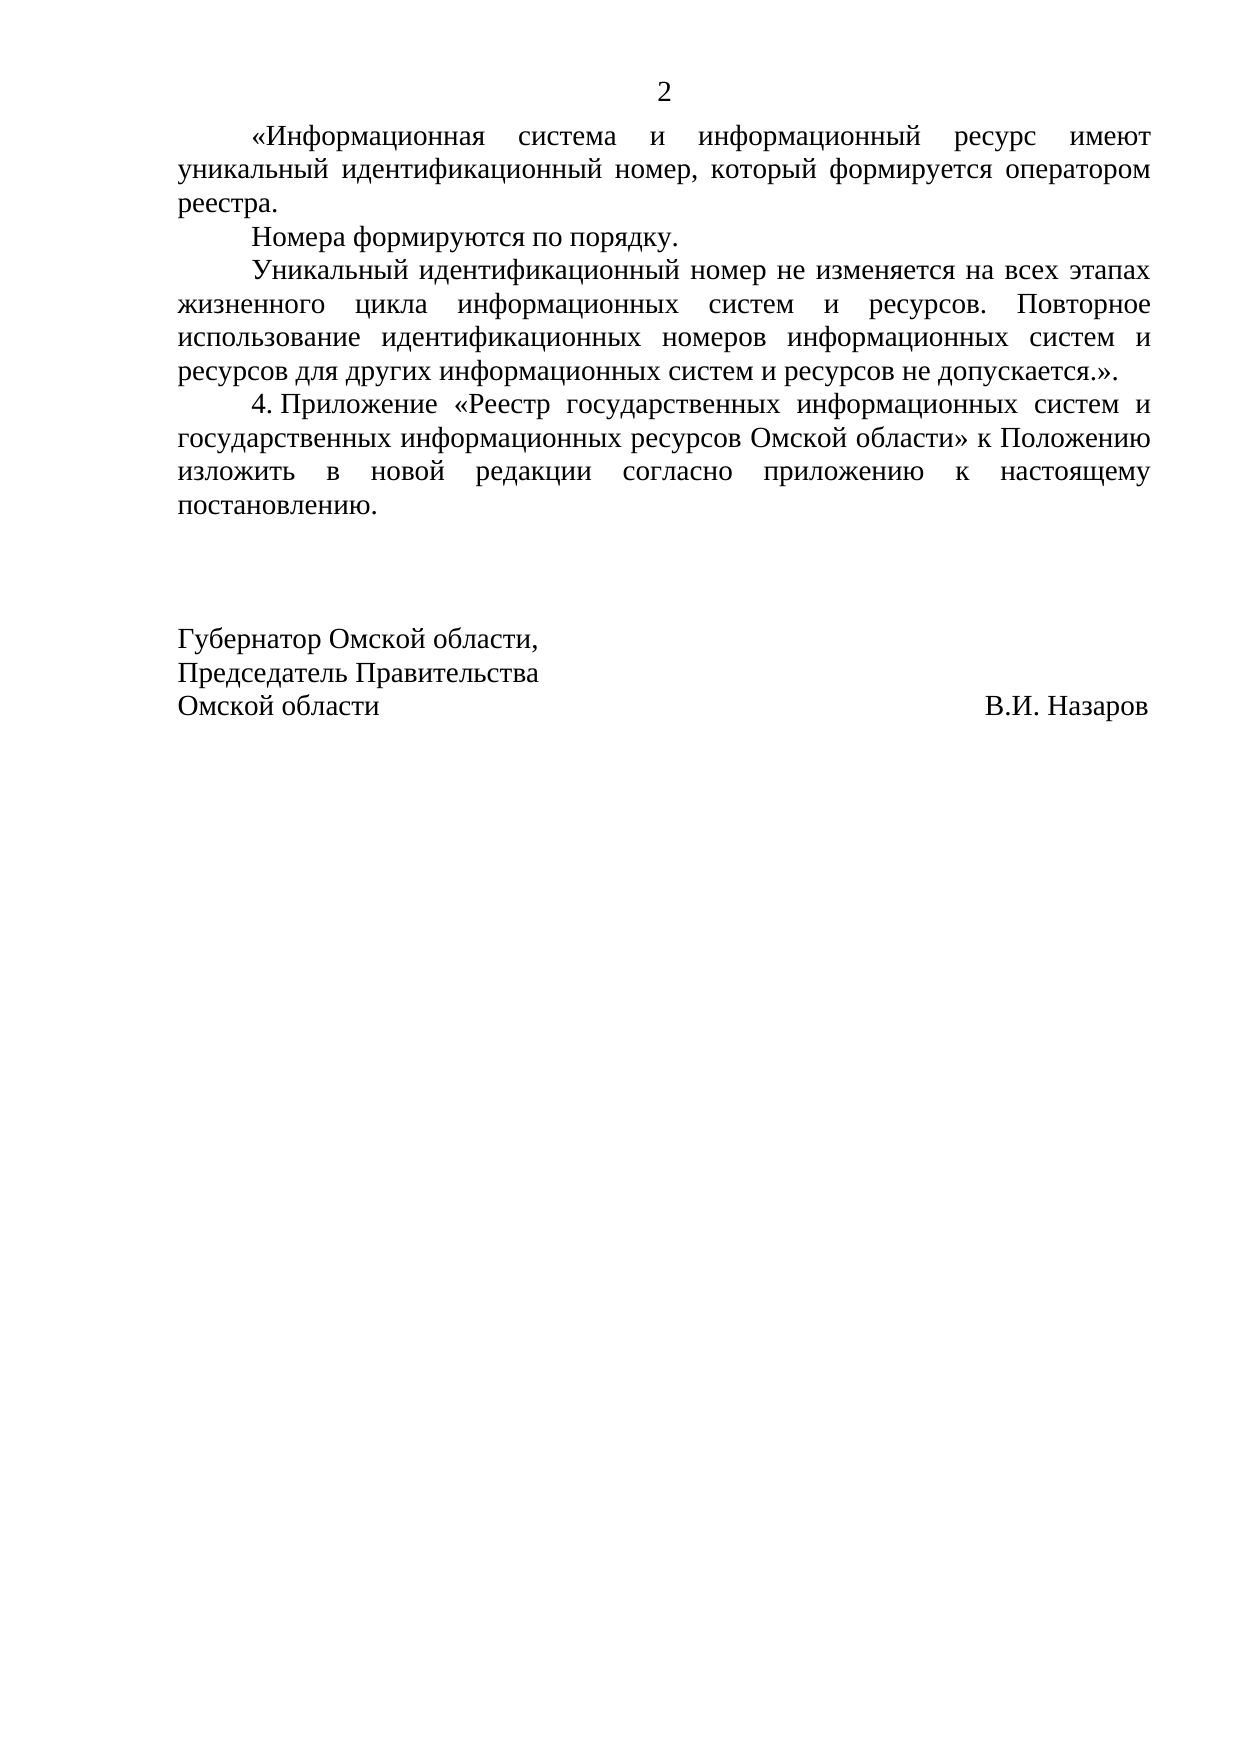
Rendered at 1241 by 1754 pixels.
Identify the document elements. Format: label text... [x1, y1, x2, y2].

text Губернатор Омской области, [177, 621, 1152, 655]
text Номера формируются по порядку. [177, 219, 1152, 252]
text Председатель Правительства [177, 655, 1152, 688]
text 4. Приложение «Реестр государственных информационных систем и государственных информационных ресурсов Омской области» к Положению изложить в новой редакции согласно приложению к настоящему постановлению. [177, 386, 1152, 521]
text Омской области В.И. Назаров [177, 688, 1152, 722]
text Уникальный идентификационный номер не изменяется на всех этапах жизненного цикла информационных систем и ресурсов. Повторное использование идентификационных номеров информационных систем и ресурсов для других информационных систем и ресурсов не допускается.». [177, 252, 1152, 386]
text «Информационная система и информационный ресурс имеют уникальный идентификационный номер, который формируется оператором реестра. [177, 118, 1152, 219]
